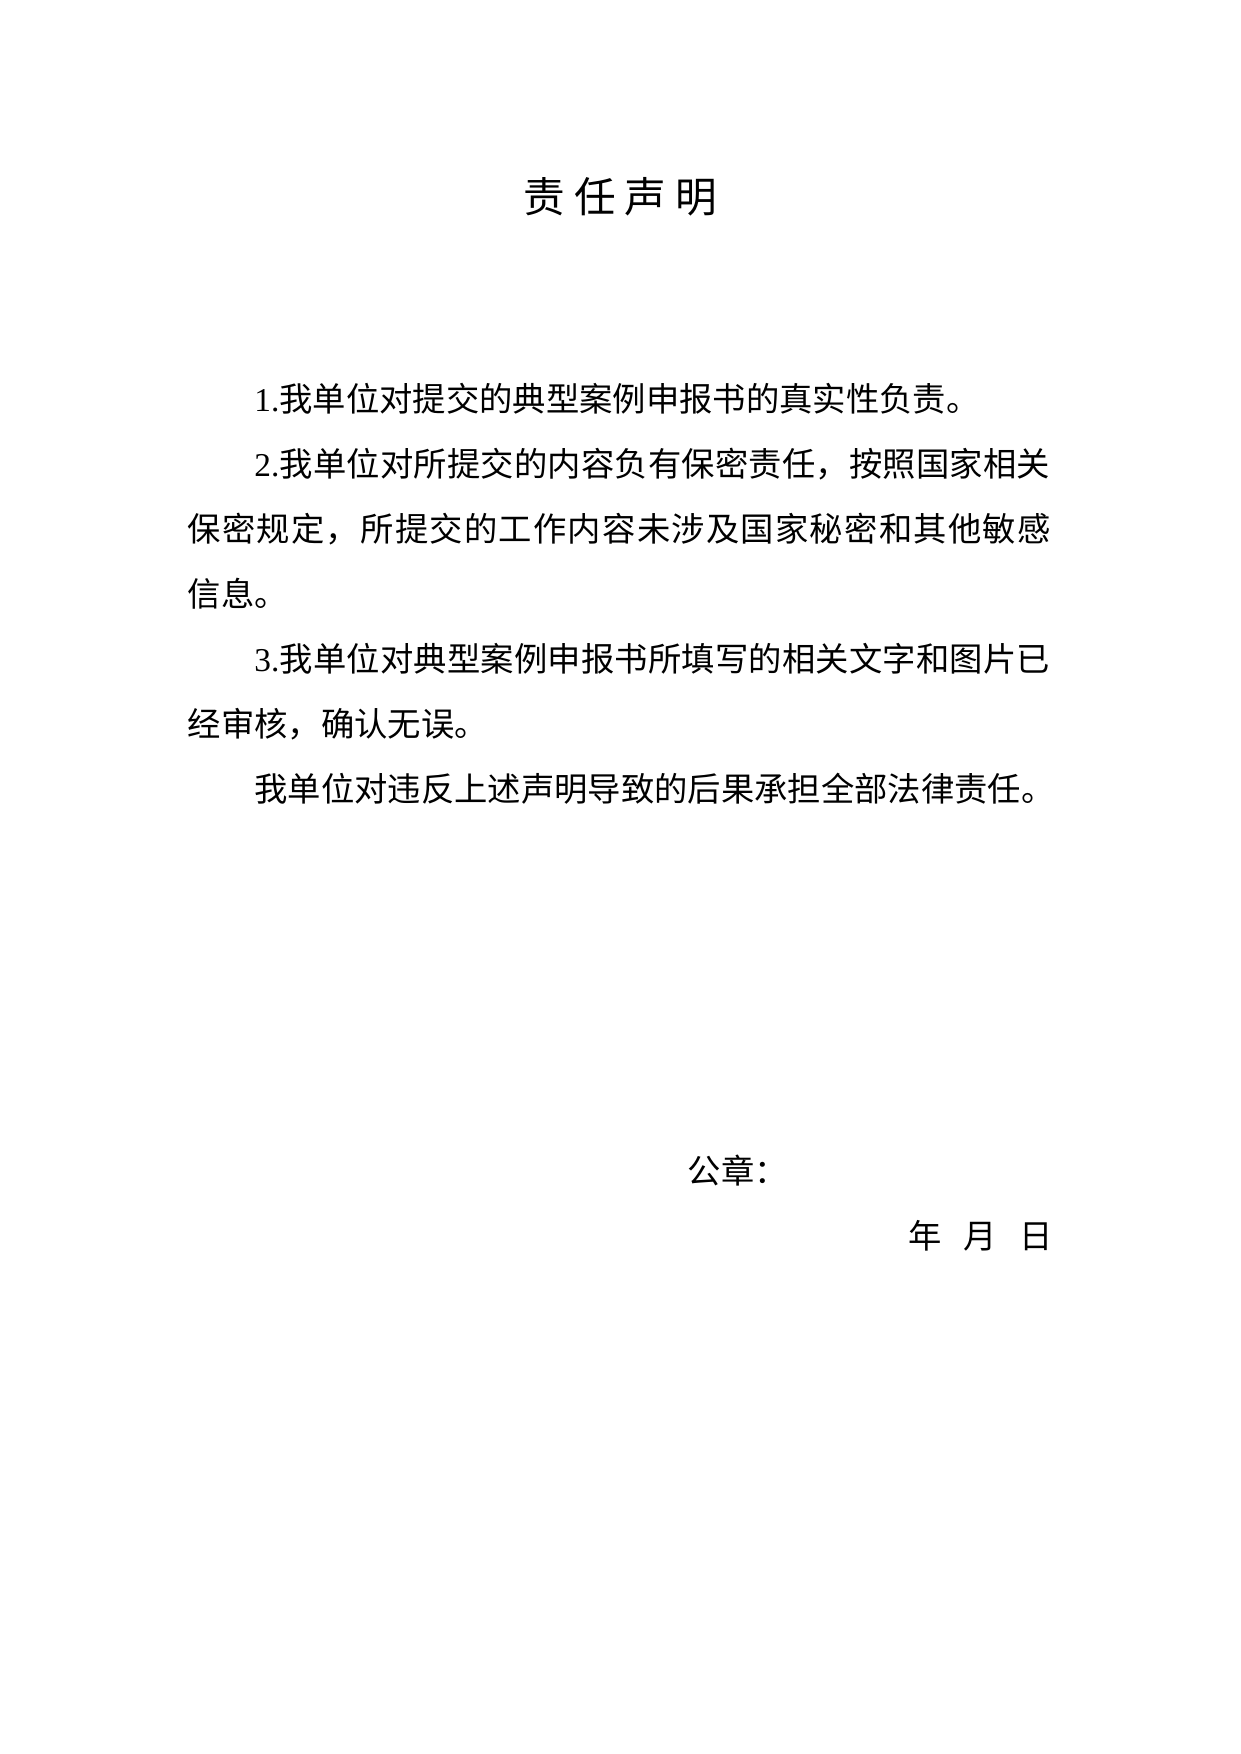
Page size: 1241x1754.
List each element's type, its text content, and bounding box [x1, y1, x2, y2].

text 1.我单位对提交的典型案例申报书的真实性负责。 [187, 364, 1053, 429]
text 3.我单位对典型案例申报书所填写的相关文字和图片已经审核，确认无误。 [187, 624, 1053, 754]
text 我单位对违反上述声明导致的后果承担全部法律责任。 [187, 754, 1053, 819]
text 年 月 日 [187, 1202, 1053, 1267]
text 公章： [187, 1137, 986, 1202]
text 2.我单位对所提交的内容负有保密责任，按照国家相关保密规定，所提交的工作内容未涉及国家秘密和其他敏感信息。 [187, 429, 1053, 624]
text 责 任 声 明 [187, 162, 1053, 227]
